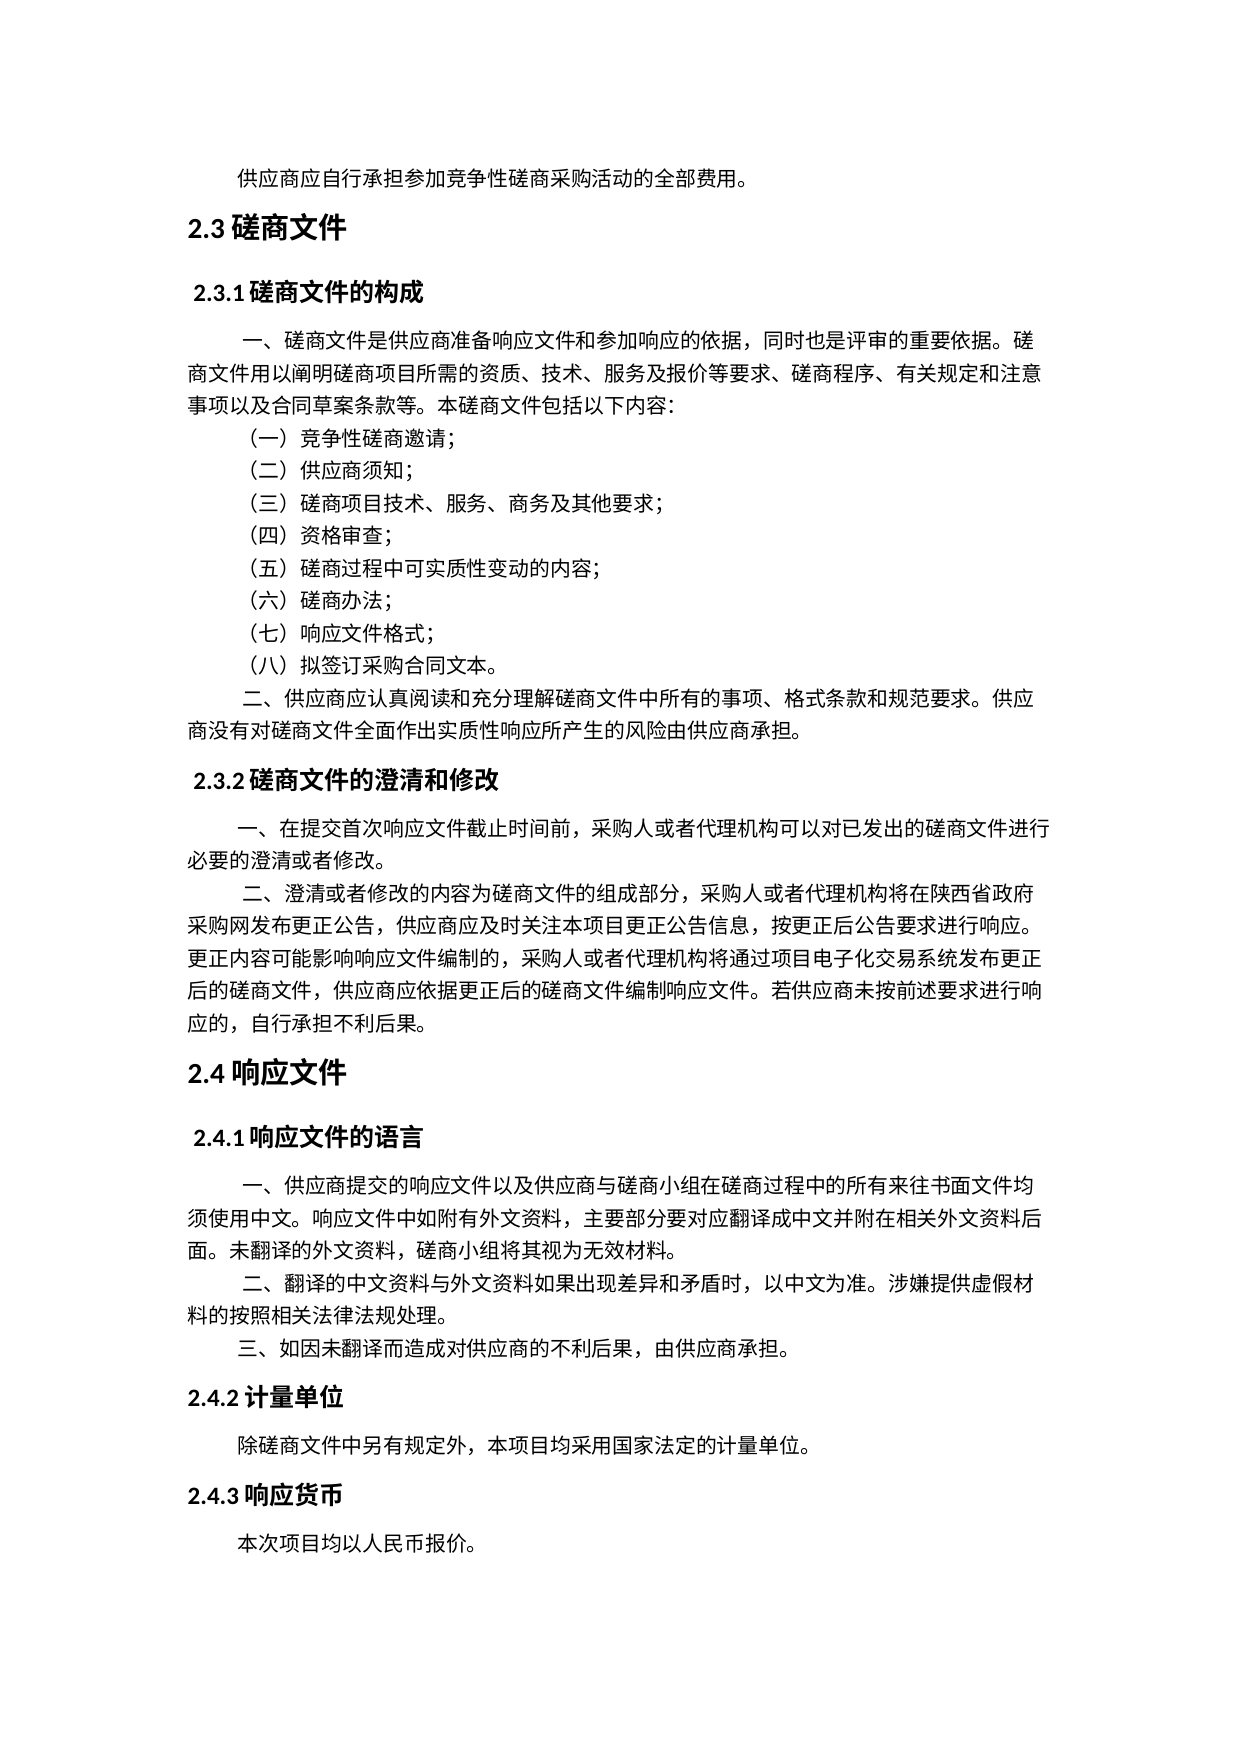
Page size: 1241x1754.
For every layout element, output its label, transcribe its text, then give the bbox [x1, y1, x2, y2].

text 2.4.3响应货币 [187, 1462, 1053, 1527]
text （七）响应文件格式； [187, 617, 1053, 649]
text （五）磋商过程中可实质性变动的内容； [187, 552, 1053, 584]
text 2.3.1磋商文件的构成 [187, 259, 1053, 324]
text （六）磋商办法； [187, 584, 1053, 617]
text 一、在提交首次响应文件截止时间前，采购人或者代理机构可以对已发出的磋商文件进行必要的澄清或者修改。 [187, 812, 1053, 877]
text （一）竞争性磋商邀请； [187, 422, 1053, 454]
text 二、翻译的中文资料与外文资料如果出现差异和矛盾时，以中文为准。涉嫌提供虚假材料的按照相关法律法规处理。 [187, 1267, 1053, 1332]
text 供应商应自行承担参加竞争性磋商采购活动的全部费用。 [187, 162, 1053, 194]
text 2.4.2计量单位 [187, 1364, 1053, 1429]
text 一、供应商提交的响应文件以及供应商与磋商小组在磋商过程中的所有来往书面文件均须使用中文。响应文件中如附有外文资料，主要部分要对应翻译成中文并附在相关外文资料后面。未翻译的外文资料，磋商小组将其视为无效材料。 [187, 1169, 1053, 1267]
text 二、供应商应认真阅读和充分理解磋商文件中所有的事项、格式条款和规范要求。供应商没有对磋商文件全面作出实质性响应所产生的风险由供应商承担。 [187, 682, 1053, 747]
text （三）磋商项目技术、服务、商务及其他要求； [187, 487, 1053, 519]
text 除磋商文件中另有规定外，本项目均采用国家法定的计量单位。 [187, 1429, 1053, 1462]
text 二、澄清或者修改的内容为磋商文件的组成部分，采购人或者代理机构将在陕西省政府采购网发布更正公告，供应商应及时关注本项目更正公告信息，按更正后公告要求进行响应。更正内容可能影响响应文件编制的，采购人或者代理机构将通过项目电子化交易系统发布更正后的磋商文件，供应商应依据更正后的磋商文件编制响应文件。若供应商未按前述要求进行响应的，自行承担不利后果。 [187, 877, 1053, 1039]
text 三、如因未翻译而造成对供应商的不利后果，由供应商承担。 [187, 1332, 1053, 1364]
text 2.3磋商文件 [187, 194, 1053, 259]
text 2.4响应文件 [187, 1039, 1053, 1104]
text 2.4.1响应文件的语言 [187, 1104, 1053, 1169]
text 2.3.2磋商文件的澄清和修改 [187, 747, 1053, 812]
text 一、磋商文件是供应商准备响应文件和参加响应的依据，同时也是评审的重要依据。磋商文件用以阐明磋商项目所需的资质、技术、服务及报价等要求、磋商程序、有关规定和注意事项以及合同草案条款等。本磋商文件包括以下内容： [187, 324, 1053, 422]
text （二）供应商须知； [187, 454, 1053, 487]
text （八）拟签订采购合同文本。 [187, 649, 1053, 682]
text （四）资格审查； [187, 519, 1053, 552]
text 本次项目均以人民币报价。 [187, 1527, 1053, 1559]
